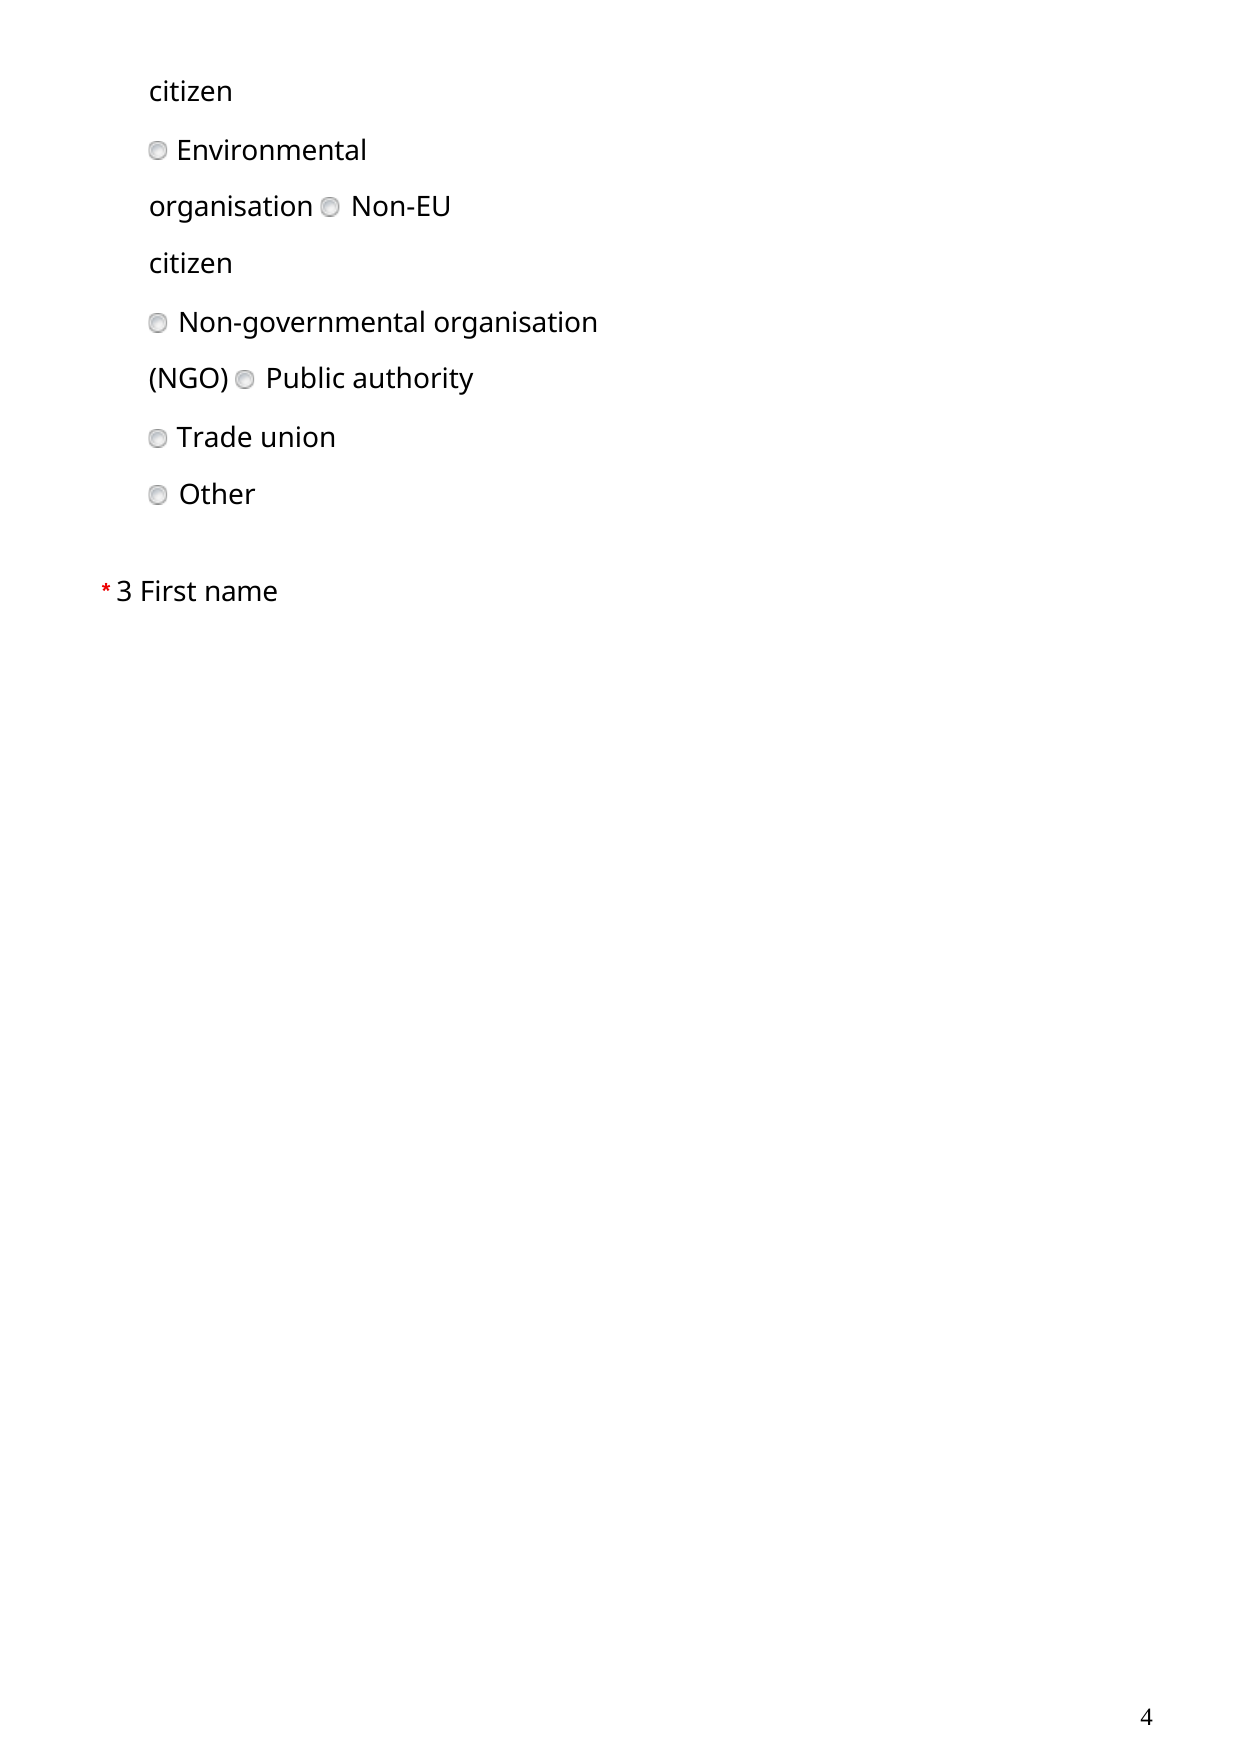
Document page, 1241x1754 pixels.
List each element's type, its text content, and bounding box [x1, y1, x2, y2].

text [148, 71, 477, 109]
picture [148, 485, 168, 505]
picture [148, 313, 168, 333]
picture [148, 141, 168, 160]
text Trade union Other [148, 418, 341, 513]
text Non-governmental organisation (NGO) Public authority [148, 302, 656, 397]
picture [320, 197, 340, 217]
text * 3 First name [102, 572, 1181, 610]
picture [235, 370, 255, 389]
text Environmental organisation Non-EU citizen [148, 130, 527, 281]
picture [148, 429, 168, 448]
